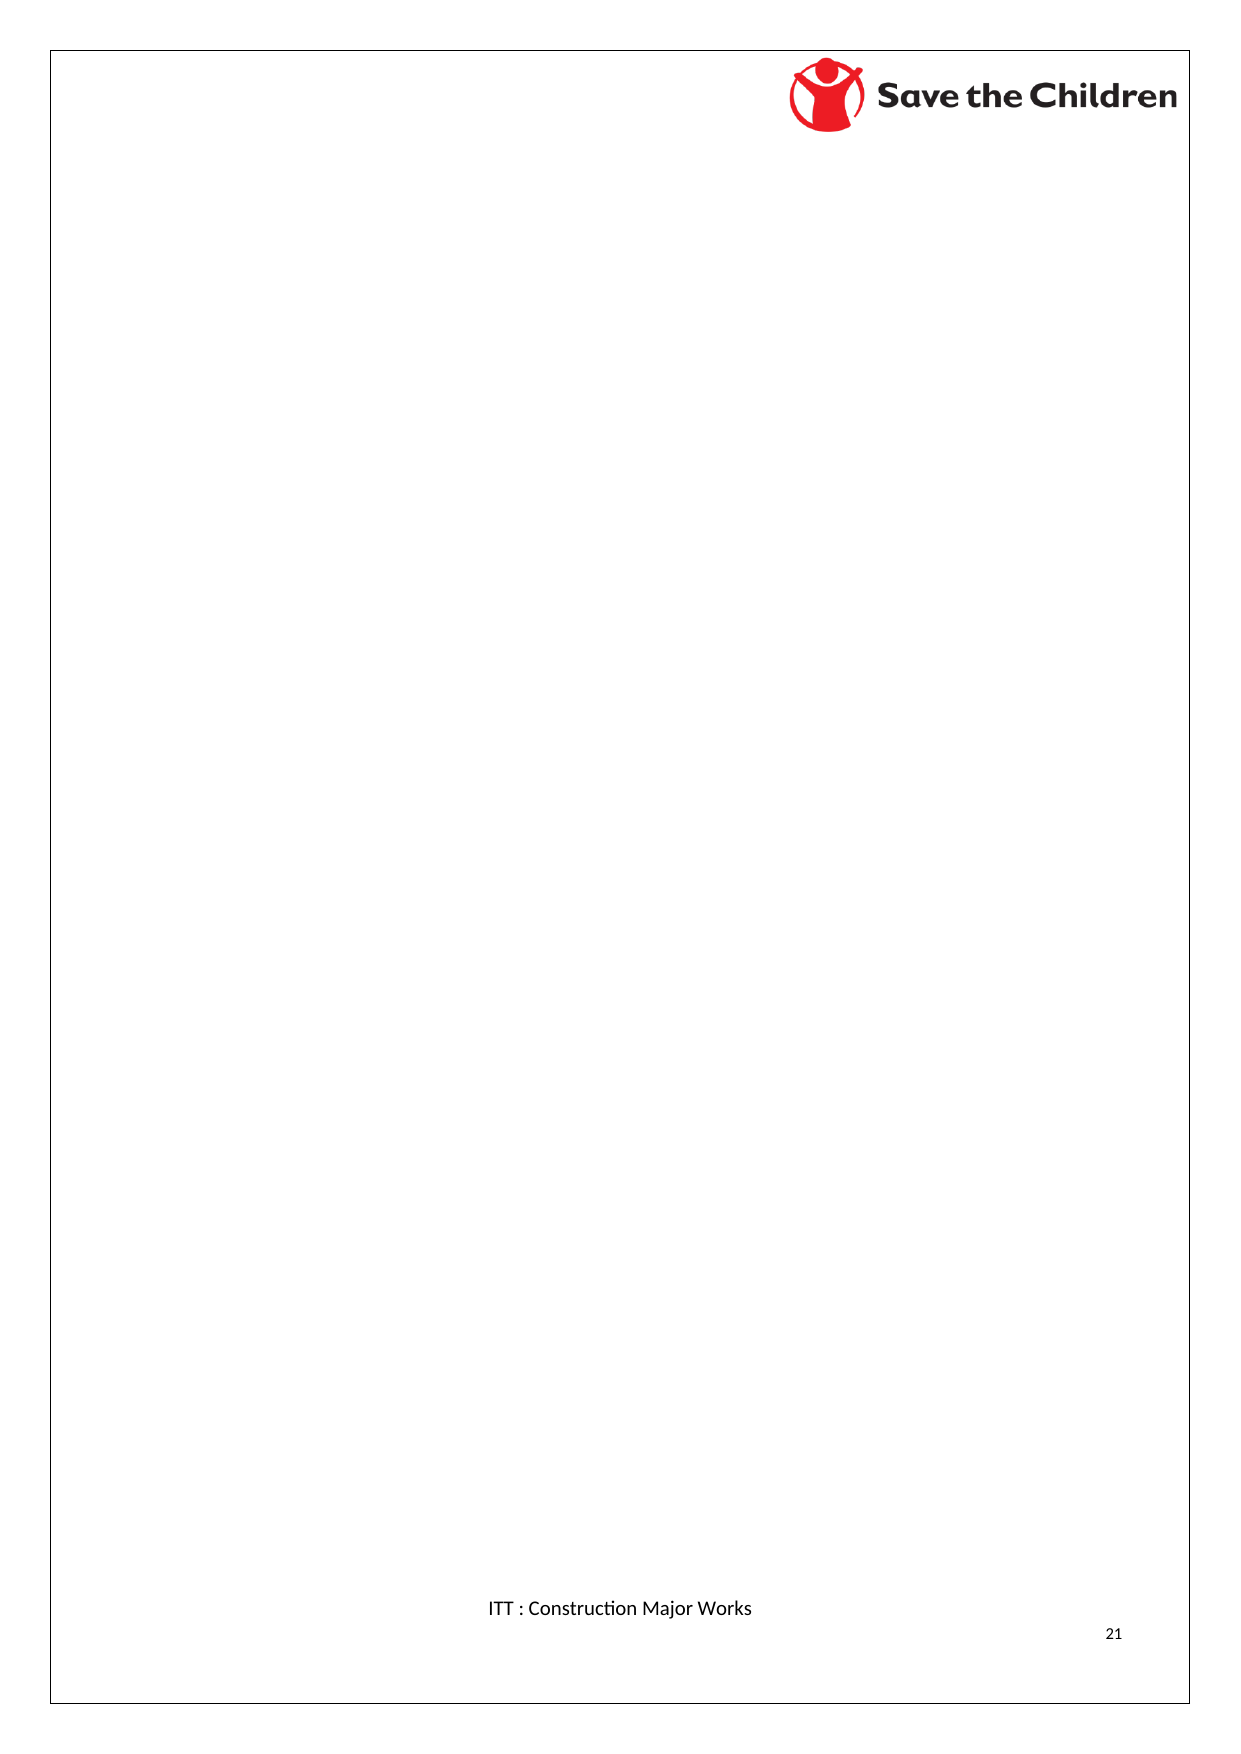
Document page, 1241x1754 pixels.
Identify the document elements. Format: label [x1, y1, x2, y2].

picture [789, 57, 1177, 132]
